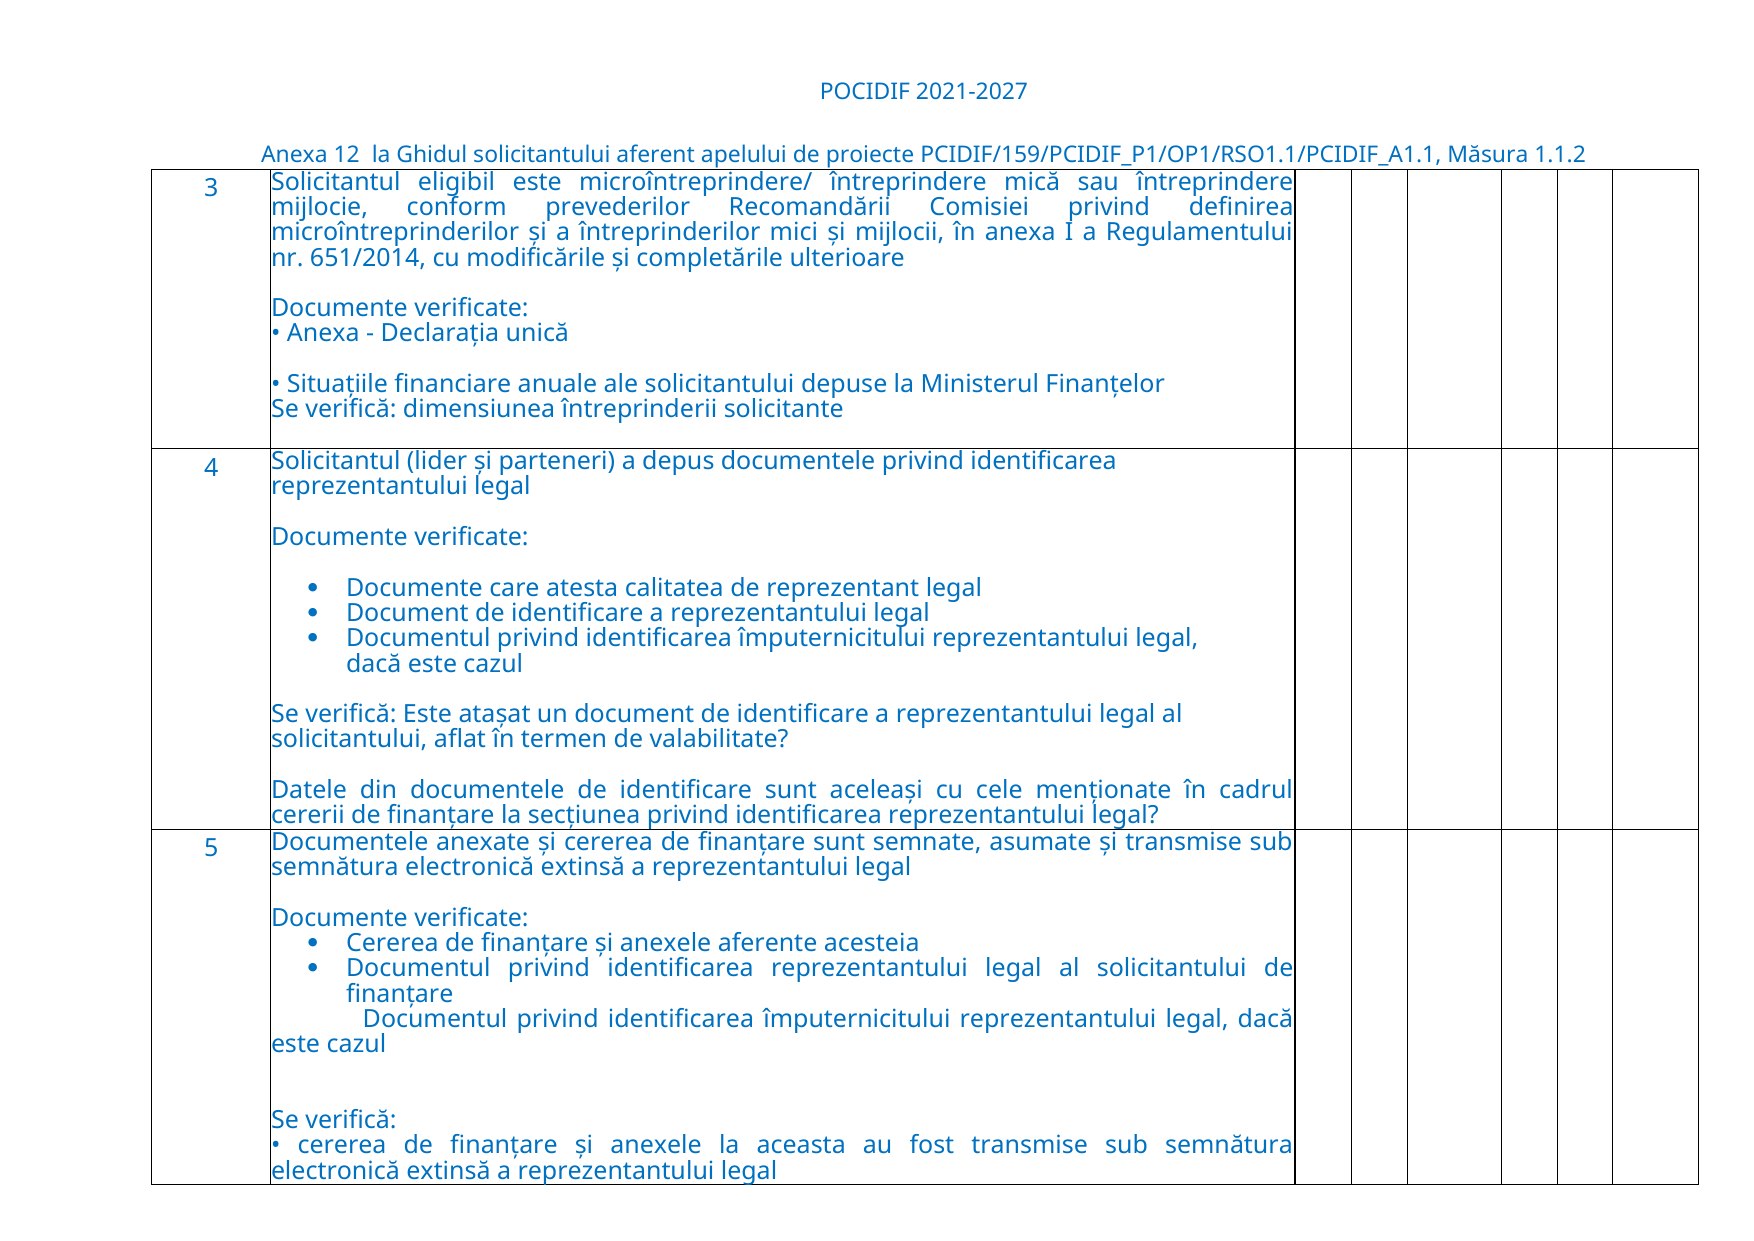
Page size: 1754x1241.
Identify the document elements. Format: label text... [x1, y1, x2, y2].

table_cell [1502, 449, 1557, 829]
table_cell [1408, 830, 1501, 1184]
table_cell 4 [152, 449, 270, 829]
table_cell [1613, 830, 1698, 1184]
table_cell [1613, 170, 1698, 448]
table_cell [1408, 449, 1501, 829]
table_cell [1502, 170, 1557, 448]
table_cell [1352, 170, 1407, 448]
table_cell [1613, 449, 1698, 829]
table_cell 5 [152, 830, 270, 1184]
table_cell [1558, 170, 1612, 448]
table_cell [1502, 830, 1557, 1184]
table_cell [1296, 830, 1351, 1184]
table_cell [1558, 830, 1612, 1184]
table_cell Documentele anexate și cererea de finanțare sunt semnate, asumate și transmise sub semnătura electronică extinsă a reprezentantului legal Documente verificate: Cererea de finanțare și anexele aferente acesteia Documentul privind identificarea reprezentantului legal al solicitantului de finanțare Documentul privind identificarea împuternicitului reprezentantului legal, dacă este cazul Se verifică: • cererea de finanțare și anexele la aceasta au fost transmise sub semnătura electronică extinsă a reprezentantului legal [271, 830, 1294, 1184]
table_cell [1352, 830, 1407, 1184]
table_cell [1352, 449, 1407, 829]
table_cell Solicitantul (lider și parteneri) a depus documentele privind identificarea reprezentantului legal Documente verificate: Documente care atesta calitatea de reprezentant legal Document de identificare a reprezentantului legal Documentul privind identificarea împuternicitului reprezentantului legal, dacă este cazul Se verifică: Este atașat un document de identificare a reprezentantului legal al solicitantului, aflat în termen de valabilitate? Datele din documentele de identificare sunt aceleași cu cele menționate în cadrul cererii de finanțare la secțiunea privind identificarea reprezentantului legal? [271, 449, 1294, 829]
table_cell [1296, 170, 1351, 448]
table_cell 3 [152, 170, 270, 448]
table_cell [1558, 449, 1612, 829]
table_cell [1408, 170, 1501, 448]
table_cell Solicitantul eligibil este microîntreprindere/ întreprindere mică sau întreprindere mijlocie, conform prevederilor Recomandării Comisiei privind definirea microîntreprinderilor și a întreprinderilor mici și mijlocii, în anexa I a Regulamentului nr. 651/2014, cu modificările și completările ulterioare Documente verificate: • Anexa - Declarația unică • Situațiile financiare anuale ale solicitantului depuse la Ministerul Finanțelor Se verifică: dimensiunea întreprinderii solicitante [271, 170, 1294, 448]
table_cell [1296, 449, 1351, 829]
